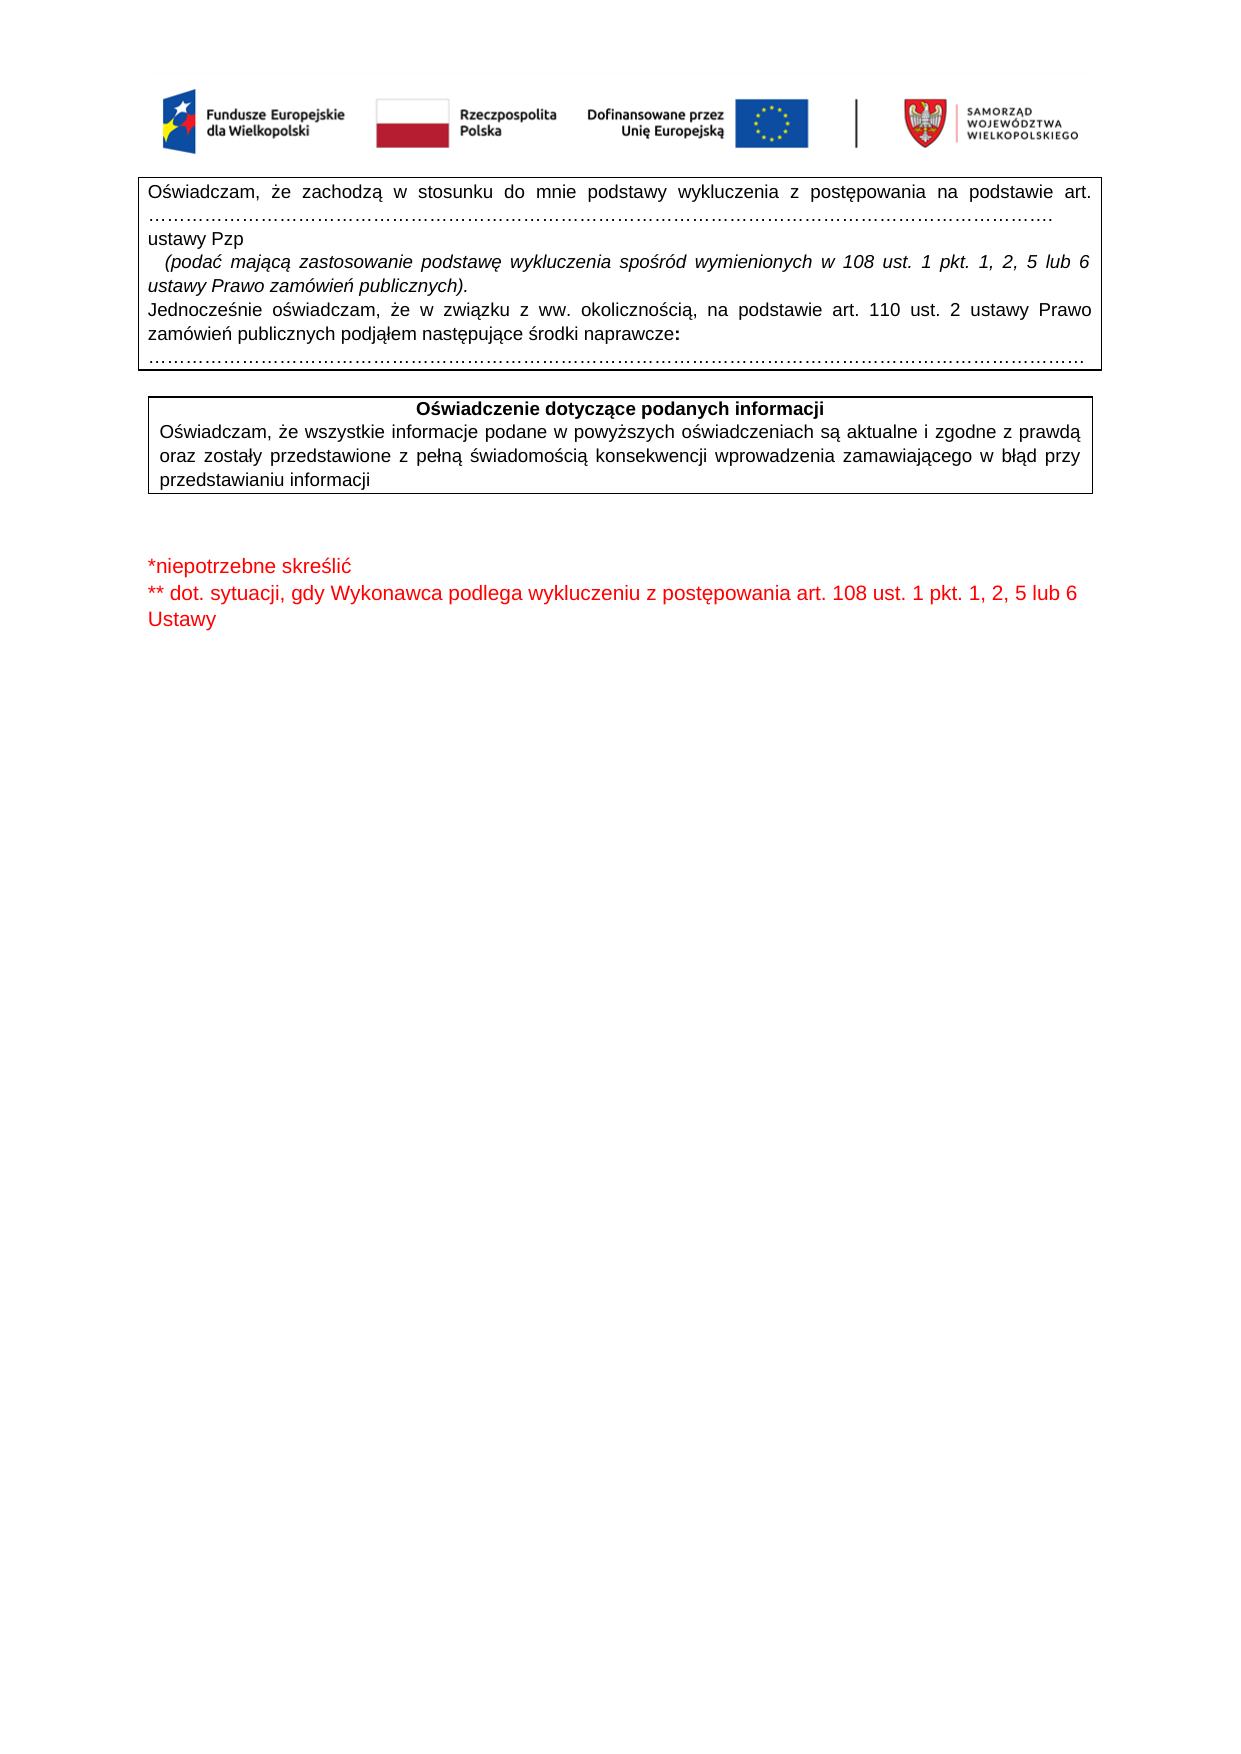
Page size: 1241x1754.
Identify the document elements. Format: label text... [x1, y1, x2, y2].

text …………………………………………………………………………………………………………………………………… [139, 343, 1101, 369]
text *niepotrzebne skreślić [148, 554, 1093, 578]
text (podać mającą zastosowanie podstawę wykluczenia spośród wymienionych w 108 ust. 1 pkt. 1, 2, 5 lub 6 ustawy Prawo zamówień publicznych). [139, 248, 1101, 296]
text Jednocześnie oświadczam, że w związku z ww. okolicznością, na podstawie art. 110 ust. 2 ustawy Prawo zamówień publicznych podjąłem następujące środki naprawcze: [139, 296, 1101, 343]
table_header Oświadczenie dotyczące podanych informacji Oświadczam, że wszystkie informacje podane w powyższych oświadczeniach są aktualne i zgodne z prawdą oraz zostały przedstawione z pełną świadomością konsekwencji wprowadzenia zamawiającego w błąd przy przedstawianiu informacji [149, 398, 1092, 492]
text Oświadczam, że zachodzą w stosunku do mnie podstawy wykluczenia z postępowania na podstawie art. ………………………………………………………………………………………………………………………………. ustawy Pzp [139, 178, 1101, 248]
text ** dot. sytuacji, gdy Wykonawca podlega wykluczeniu z postępowania art. 108 ust. 1 pkt. 1, 2, 5 lub 6 Ustawy [148, 580, 1093, 631]
